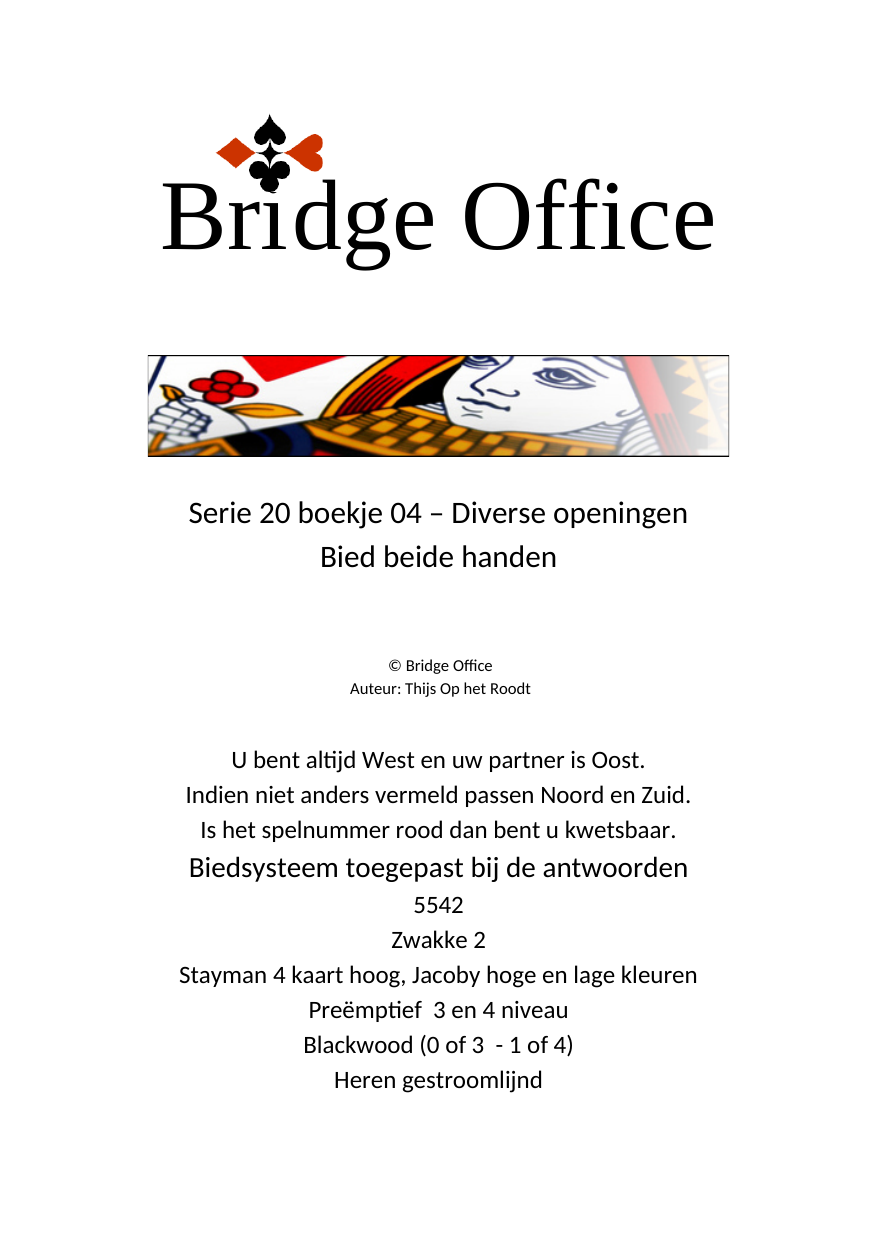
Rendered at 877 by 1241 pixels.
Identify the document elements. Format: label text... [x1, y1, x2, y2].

picture [147, 355, 730, 457]
text Serie 20 boekje 04 – Diverse openingen [148, 493, 729, 531]
text Stayman 4 kaart hoog, Jacoby hoge en lage kleuren [148, 959, 729, 990]
text Preëmptief 3 en 4 niveau [148, 994, 729, 1025]
text Auteur: Thijs Op het Roodt U bent altijd West en uw partner is Oost. Indien niet anders vermeld passen Noord en Zuid. Is het spelnummer rood dan bent u kwetsbaar. [148, 678, 729, 845]
text Biedsysteem toegepast bij de antwoorden 5542 Zwakke 2 [148, 849, 729, 955]
text Blackwood (0 of 3 - 1 of 4) Heren gestroomlijnd [148, 1029, 729, 1095]
picture [215, 113, 323, 192]
text © Bridge Office [148, 655, 729, 676]
text Bied beide handen [148, 537, 729, 575]
